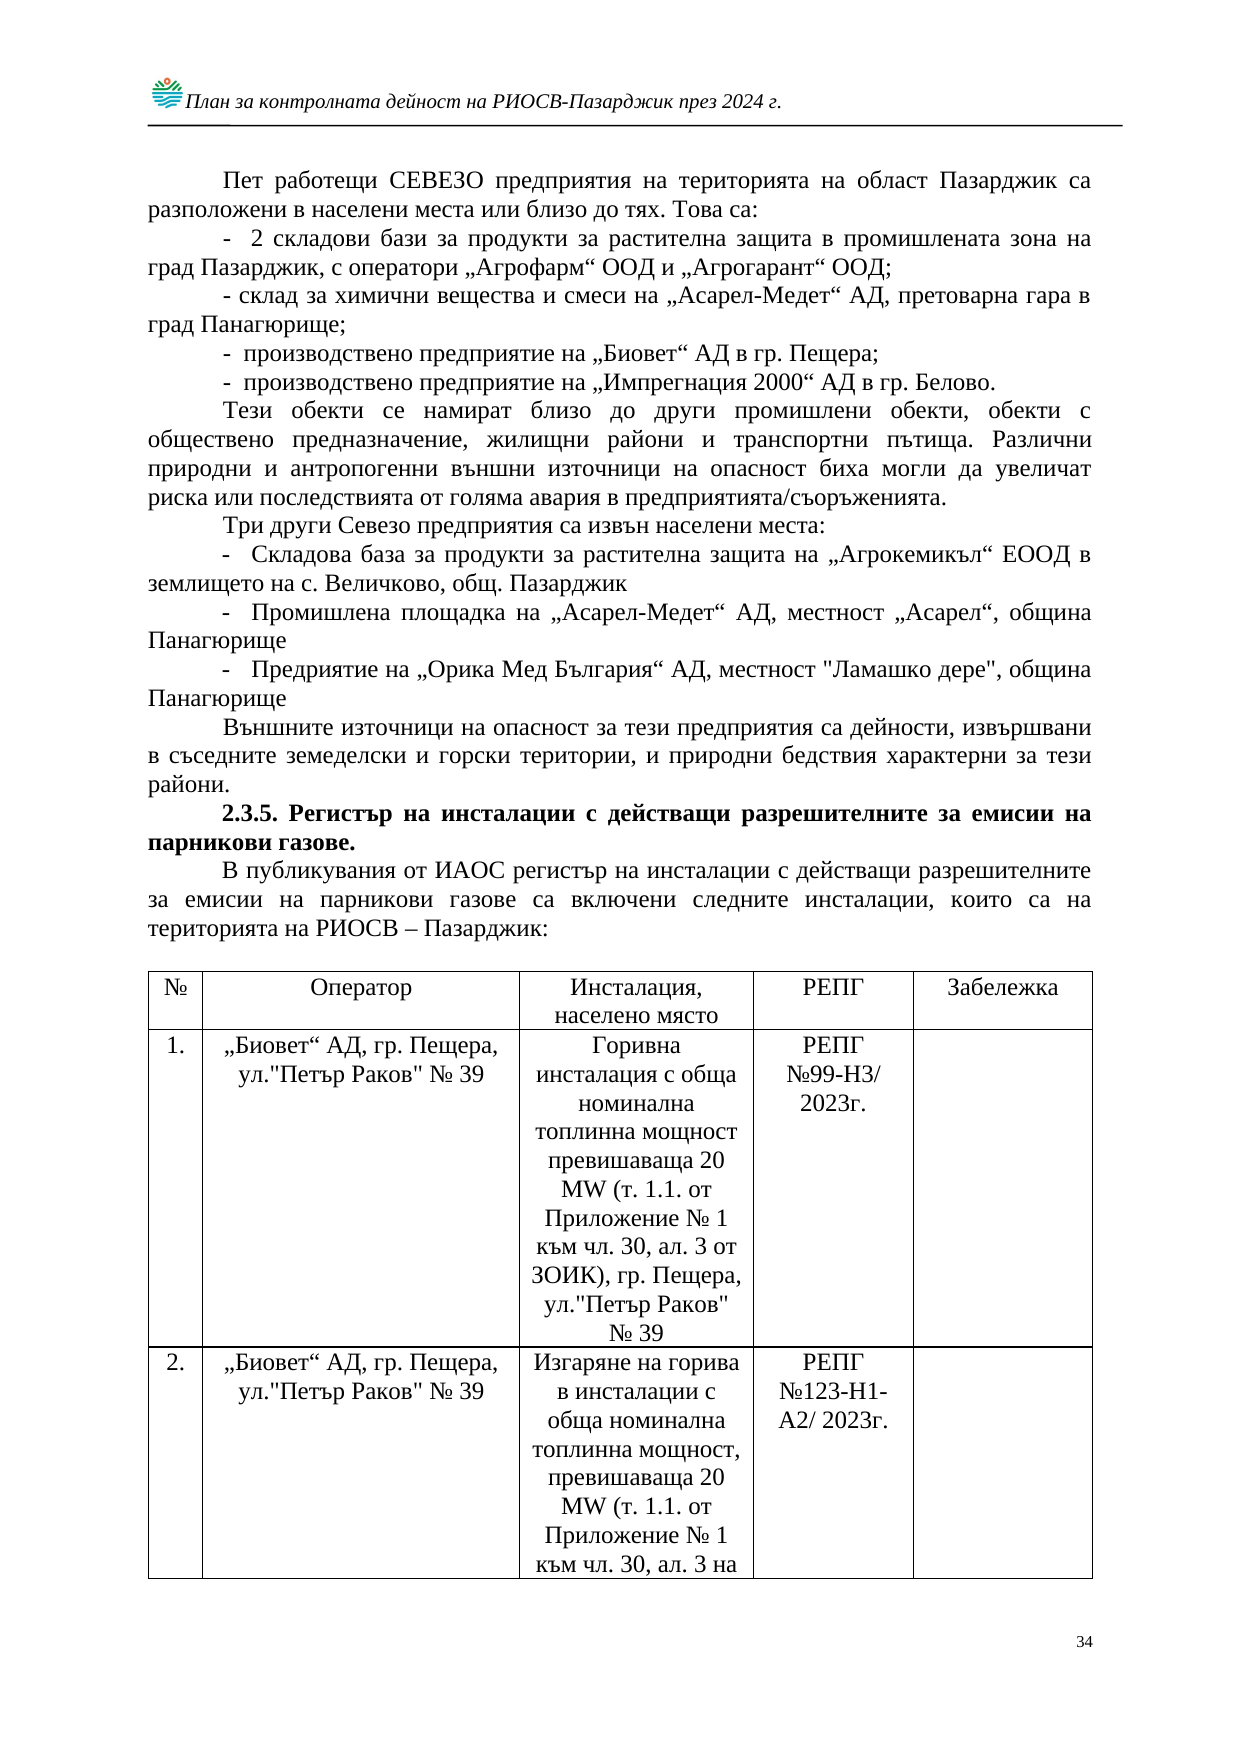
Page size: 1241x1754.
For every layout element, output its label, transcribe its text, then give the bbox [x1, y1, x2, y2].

table_cell 2. [149, 1348, 202, 1577]
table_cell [203, 1348, 519, 1577]
list Предриятие на „Орика Мед България“ АД, местност "Ламашко дере", община Панагюрище [148, 654, 1092, 712]
picture [147, 73, 186, 109]
table_cell [914, 1348, 1092, 1577]
text Външните източници на опасност за тези предприятия са дейности, извършвани в съседните земеделски и горски територии, и природни бедствия характерни за тези райони. [148, 712, 1092, 798]
text - 2 складови бази за продукти за растителна защита в промишлената зона на град Пазарджик, с оператори „Агрофарм“ ООД и „Агрогарант“ ООД; [148, 223, 1092, 281]
table_cell 1. [149, 1030, 202, 1346]
table_cell „Биовет“ АД, гр. Пещера, ул."Петър Раков" № 39 [203, 1030, 519, 1346]
text В публикувания от ИАОС регистър на инсталации с действащи разрешителните за емисии на парникови газове са включени следните инсталации, които са на територията на РИОСВ – Пазарджик: [148, 856, 1092, 942]
table_header Оператор [203, 972, 519, 1029]
text Тези обекти се намират близо до други промишлени обекти, обекти с обществено предназначение, жилищни райони и транспортни пътища. Различни природни и антропогенни външни източници на опасност биха могли да увеличат риска или последствията от голяма авария в предприятията/съоръженията. [148, 396, 1092, 511]
text - склад за химични вещества и смеси на „Асарел-Медет“ АД, претоварна гара в град Панагюрище; [148, 281, 1092, 338]
table_header № [149, 972, 202, 1029]
text Три други Севезо предприятия са извън населени места: [148, 511, 1092, 539]
text - производствено предприятие на „Импрегнация 2000“ АД в гр. Белово. [148, 367, 1092, 396]
list Промишлена площадка на „Асарел-Медет“ АД, местност „Асарел“, община Панагюрище [148, 597, 1092, 654]
table_header Инсталация, населено място [520, 972, 753, 1029]
list Складова база за продукти за растителна защита на „Агрокемикъл“ ЕООД в землището на с. Величково, общ. Пазарджик [148, 539, 1092, 597]
text Пет работещи СЕВЕЗО предприятия на територията на област Пазарджик са разположени в населени места или близо до тях. Това са: [148, 166, 1092, 223]
table_cell Горивна инсталация с обща номинална топлинна мощност превишаваща 20 МW (т. 1.1. от Приложение № 1 към чл. 30, ал. 3 от ЗОИК), гр. Пещера, ул."Петър Раков" № 39 [520, 1030, 753, 1346]
text 2.3.5. Регистър на инсталации с действащи разрешителните за емисии на парникови газове. [148, 798, 1092, 856]
text - производствено предприятие на „Биовет“ АД в гр. Пещера; [148, 338, 1092, 367]
table_cell [914, 1030, 1092, 1346]
table_header Забележка [914, 972, 1092, 1029]
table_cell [754, 1348, 913, 1577]
table_cell РЕПГ №99-H3/ 2023г. [754, 1030, 913, 1346]
table_header РЕПГ [754, 972, 913, 1029]
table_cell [520, 1348, 753, 1577]
